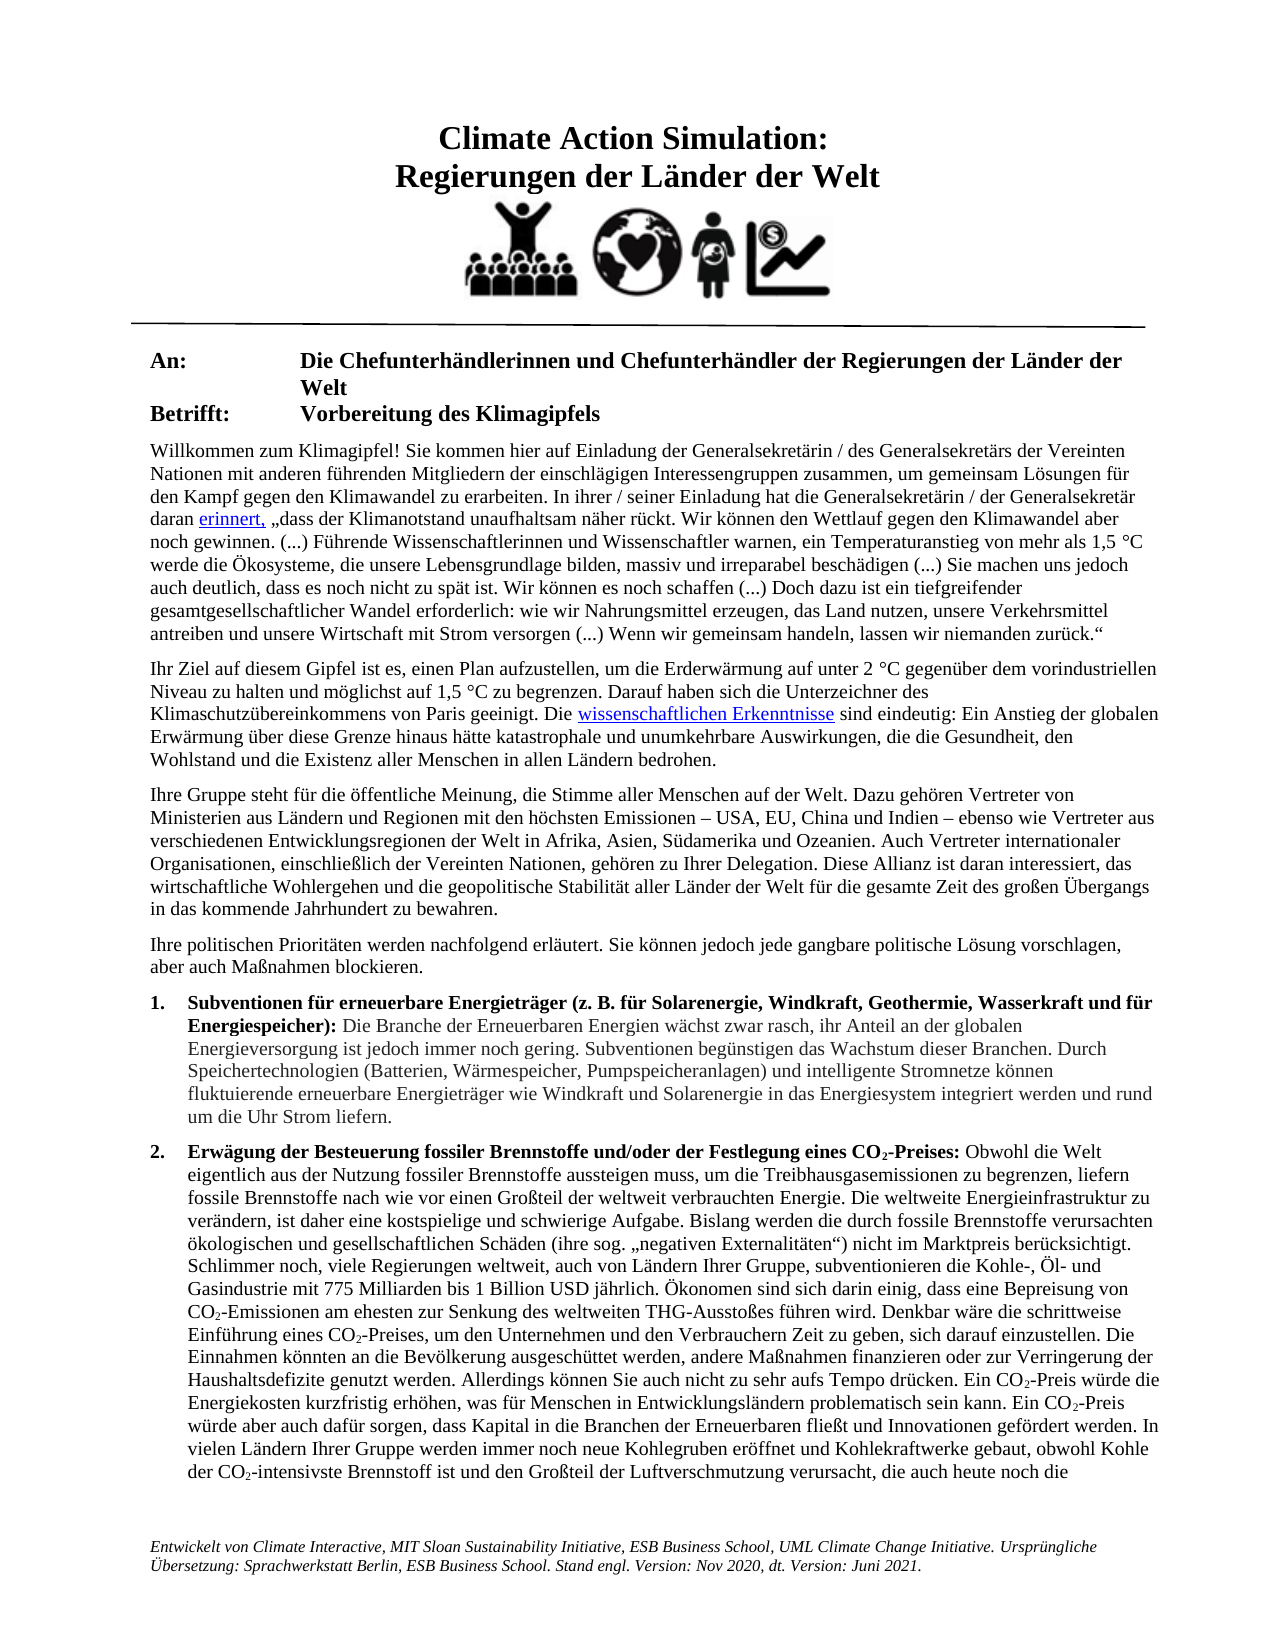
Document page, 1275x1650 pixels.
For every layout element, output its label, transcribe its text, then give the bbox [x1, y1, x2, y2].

text Ihre Gruppe steht für die öffentliche Meinung, die Stimme aller Menschen auf der Welt. Dazu gehören Vertreter von Ministerien aus Ländern und Regionen mit den höchsten Emissionen – USA, EU, China und Indien – ebenso wie Vertreter aus verschiedenen Entwicklungsregionen der Welt in Afrika, Asien, Südamerika und Ozeanien. Auch Vertreter internationaler Organisationen, einschließlich der Vereinten Nationen, gehören zu Ihrer Delegation. Diese Allianz ist daran interessiert, das wirtschaftliche Wohlergehen und die geopolitische Stabilität aller Länder der Welt für die gesamte Zeit des großen Übergangs in das kommende Jahrhundert zu bewahren. [150, 783, 1160, 920]
list Subventionen für erneuerbare Energieträger (z. B. für Solarenergie, Windkraft, Geothermie, Wasserkraft und für Energiespeicher): Die Branche der Erneuerbaren Energien wächst zwar rasch, ihr Anteil an der globalen Energieversorgung ist jedoch immer noch gering. Subventionen begünstigen das Wachstum dieser Branchen. Durch Speichertechnologien (Batterien, Wärmespeicher, Pumpspeicheranlagen) und intelligente Stromnetze können fluktuierende erneuerbare Energieträger wie Windkraft und Solarenergie in das Energiesystem integriert werden und rund um die Uhr Strom liefern. [150, 991, 1162, 1128]
text Climate Action Simulation: Regierungen der Länder der Welt [150, 118, 1125, 195]
text Betrifft: Vorbereitung des Klimagipfels [150, 400, 1125, 426]
text Ihre politischen Prioritäten werden nachfolgend erläutert. Sie können jedoch jede gangbare politische Lösung vorschlagen, aber auch Maßnahmen blockieren. [150, 933, 1160, 978]
text An: Die Chefunterhändlerinnen und Chefunterhändler der Regierungen der Länder der Welt [150, 347, 1125, 400]
picture [463, 194, 835, 300]
text Willkommen zum Klimagipfel! Sie kommen hier auf Einladung der Generalsekretärin / des Generalsekretärs der Vereinten Nationen mit anderen führenden Mitgliedern der einschlägigen Interessengruppen zusammen, um gemeinsam Lösungen für den Kampf gegen den Klimawandel zu erarbeiten. In ihrer / seiner Einladung hat die Generalsekretärin / der Generalsekretär daran erinnert, „dass der Klimanotstand unaufhaltsam näher rückt. Wir können den Wettlauf gegen den Klimawandel aber noch gewinnen. (...) Führende Wissenschaftlerinnen und Wissenschaftler warnen, ein Temperaturanstieg von mehr als 1,5 °C werde die Ökosysteme, die unsere Lebensgrundlage bilden, massiv und irreparabel beschädigen (...) Sie machen uns jedoch auch deutlich, dass es noch nicht zu spät ist. Wir können es noch schaffen (...) Doch dazu ist ein tiefgreifender gesamtgesellschaftlicher Wandel erforderlich: wie wir Nahrungsmittel erzeugen, das Land nutzen, unsere Verkehrsmittel antreiben und unsere Wirtschaft mit Strom versorgen (...) Wenn wir gemeinsam handeln, lassen wir niemanden zurück.“ [150, 439, 1160, 644]
text Ihr Ziel auf diesem Gipfel ist es, einen Plan aufzustellen, um die Erderwärmung auf unter 2 °C gegenüber dem vorindustriellen Niveau zu halten und möglichst auf 1,5 °C zu begrenzen. Darauf haben sich die Unterzeichner des Klimaschutzübereinkommens von Paris geeinigt. Die wissenschaftlichen Erkenntnisse sind eindeutig: Ein Anstieg der globalen Erwärmung über diese Grenze hinaus hätte katastrophale und unumkehrbare Auswirkungen, die die Gesundheit, den Wohlstand und die Existenz aller Menschen in allen Ländern bedrohen. [150, 657, 1160, 771]
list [150, 1140, 1162, 1482]
